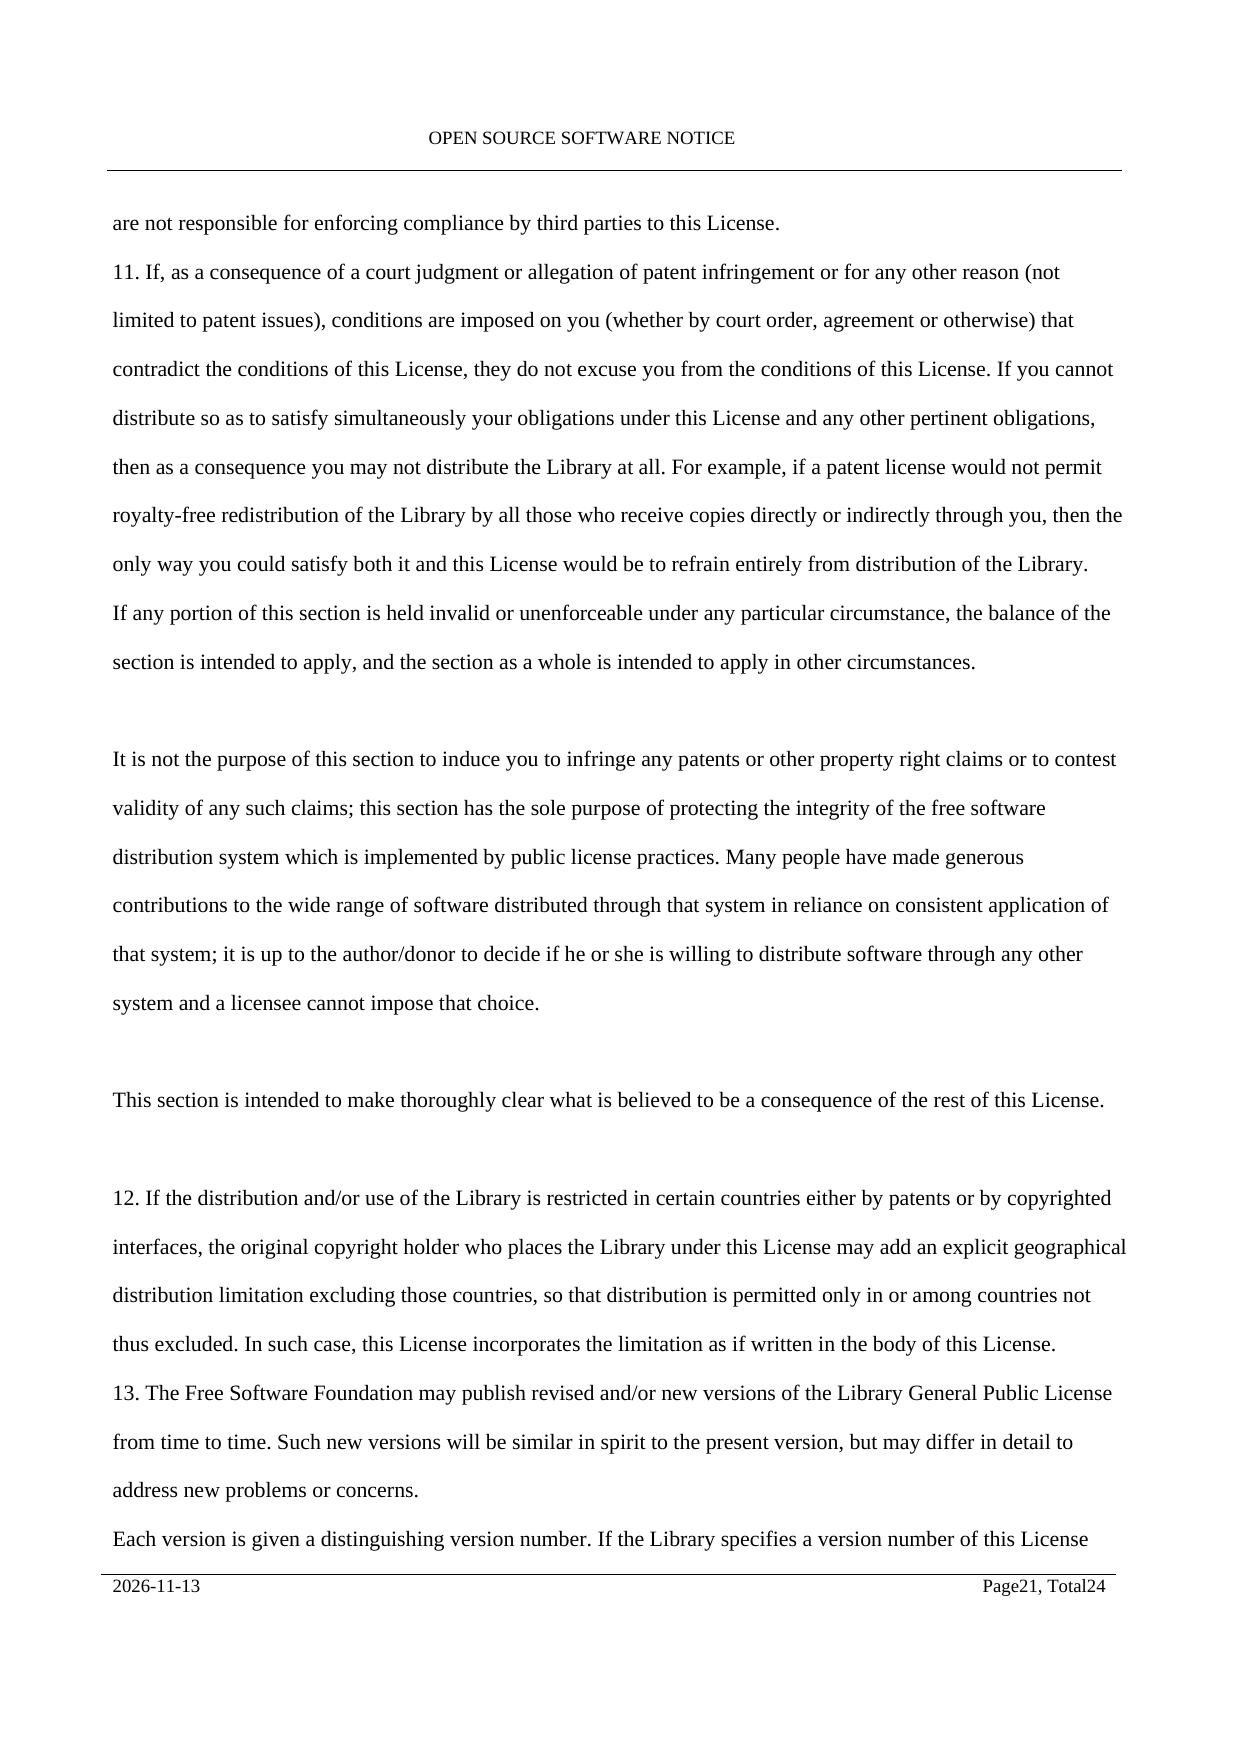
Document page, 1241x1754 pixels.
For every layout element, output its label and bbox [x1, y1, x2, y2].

text [112, 206, 1128, 1555]
